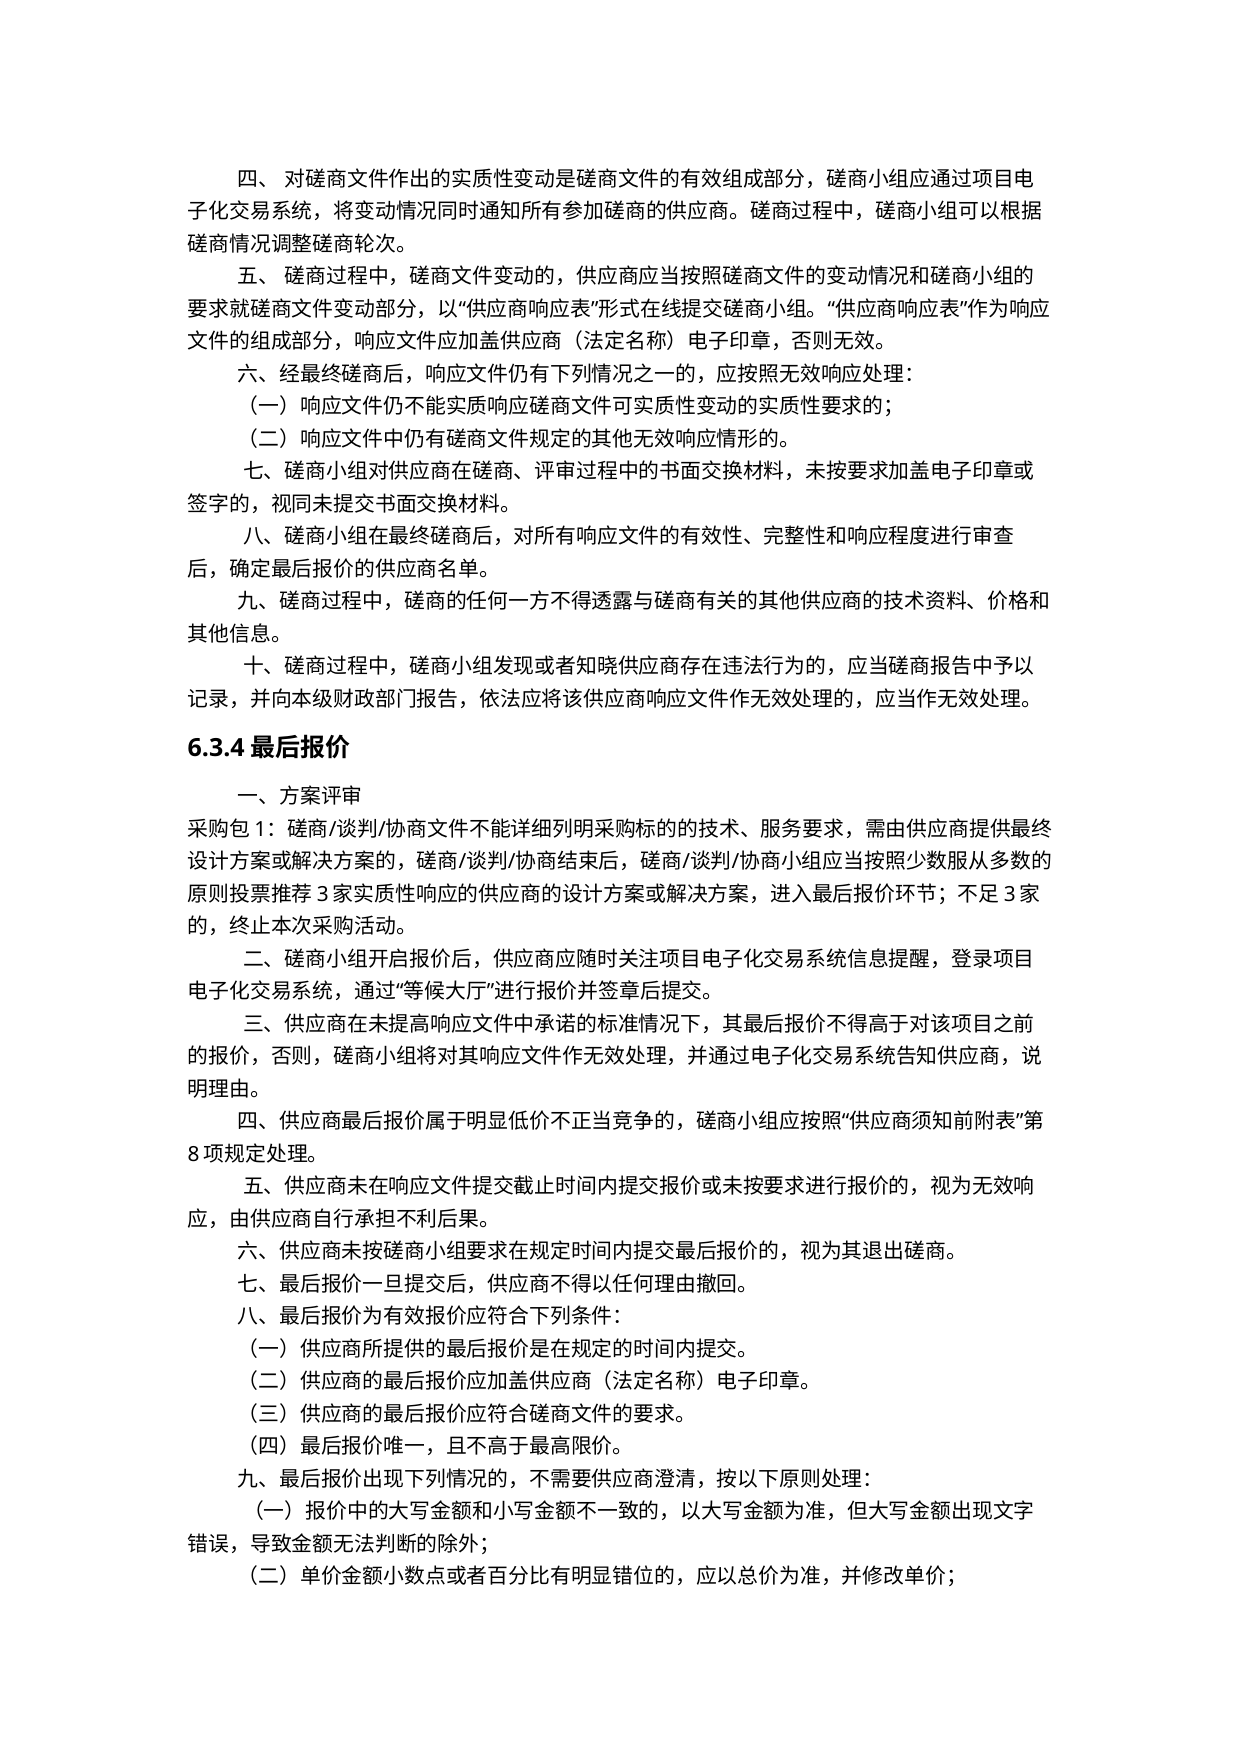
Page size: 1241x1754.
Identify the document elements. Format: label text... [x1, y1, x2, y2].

text 二、磋商小组开启报价后，供应商应随时关注项目电子化交易系统信息提醒，登录项目电子化交易系统，通过“等候大厅”进行报价并签章后提交。 [187, 942, 1053, 1007]
text 八、磋商小组在最终磋商后，对所有响应文件的有效性、完整性和响应程度进行审查后，确定最后报价的供应商名单。 [187, 519, 1053, 584]
text （一）供应商所提供的最后报价是在规定的时间内提交。 [187, 1332, 1053, 1364]
text 6.3.4最后报价 [187, 714, 1053, 779]
text （二）单价金额小数点或者百分比有明显错位的，应以总价为准，并修改单价； [187, 1559, 1053, 1592]
text （三）供应商的最后报价应符合磋商文件的要求。 [187, 1397, 1053, 1429]
text 四、供应商最后报价属于明显低价不正当竞争的，磋商小组应按照“供应商须知前附表”第8项规定处理。 [187, 1104, 1053, 1169]
text 九、最后报价出现下列情况的，不需要供应商澄清，按以下原则处理： [187, 1462, 1053, 1494]
text 六、经最终磋商后，响应文件仍有下列情况之一的，应按照无效响应处理： [187, 357, 1053, 389]
text 九、磋商过程中，磋商的任何一方不得透露与磋商有关的其他供应商的技术资料、价格和其他信息。 [187, 584, 1053, 649]
text （四）最后报价唯一，且不高于最高限价。 [187, 1429, 1053, 1462]
text 采购包1：磋商/谈判/协商文件不能详细列明采购标的的技术、服务要求，需由供应商提供最终设计方案或解决方案的，磋商/谈判/协商结束后，磋商/谈判/协商小组应当按照少数服从多数的原则投票推荐3家实质性响应的供应商的设计方案或解决方案，进入最后报价环节；不足3家的，终止本次采购活动。 [187, 812, 1053, 942]
text 十、磋商过程中，磋商小组发现或者知晓供应商存在违法行为的，应当磋商报告中予以记录，并向本级财政部门报告，依法应将该供应商响应文件作无效处理的，应当作无效处理。 [187, 649, 1053, 714]
text 一、方案评审 [187, 779, 1053, 812]
text 六、供应商未按磋商小组要求在规定时间内提交最后报价的，视为其退出磋商。 [187, 1234, 1053, 1267]
text （一）报价中的大写金额和小写金额不一致的，以大写金额为准，但大写金额出现文字错误，导致金额无法判断的除外； [187, 1494, 1053, 1559]
text 三、供应商在未提高响应文件中承诺的标准情况下，其最后报价不得高于对该项目之前的报价，否则，磋商小组将对其响应文件作无效处理，并通过电子化交易系统告知供应商，说明理由。 [187, 1007, 1053, 1104]
text 八、最后报价为有效报价应符合下列条件： [187, 1299, 1053, 1332]
text （一）响应文件仍不能实质响应磋商文件可实质性变动的实质性要求的； [187, 389, 1053, 422]
text 四、 对磋商文件作出的实质性变动是磋商文件的有效组成部分，磋商小组应通过项目电子化交易系统，将变动情况同时通知所有参加磋商的供应商。磋商过程中，磋商小组可以根据磋商情况调整磋商轮次。 [187, 162, 1053, 259]
text 五、供应商未在响应文件提交截止时间内提交报价或未按要求进行报价的，视为无效响应，由供应商自行承担不利后果。 [187, 1169, 1053, 1234]
text 七、磋商小组对供应商在磋商、评审过程中的书面交换材料，未按要求加盖电子印章或签字的，视同未提交书面交换材料。 [187, 454, 1053, 519]
text （二）响应文件中仍有磋商文件规定的其他无效响应情形的。 [187, 422, 1053, 454]
text 五、 磋商过程中，磋商文件变动的，供应商应当按照磋商文件的变动情况和磋商小组的要求就磋商文件变动部分，以“供应商响应表”形式在线提交磋商小组。“供应商响应表”作为响应文件的组成部分，响应文件应加盖供应商（法定名称）电子印章，否则无效。 [187, 259, 1053, 357]
text （二）供应商的最后报价应加盖供应商（法定名称）电子印章。 [187, 1364, 1053, 1397]
text 七、最后报价一旦提交后，供应商不得以任何理由撤回。 [187, 1267, 1053, 1299]
